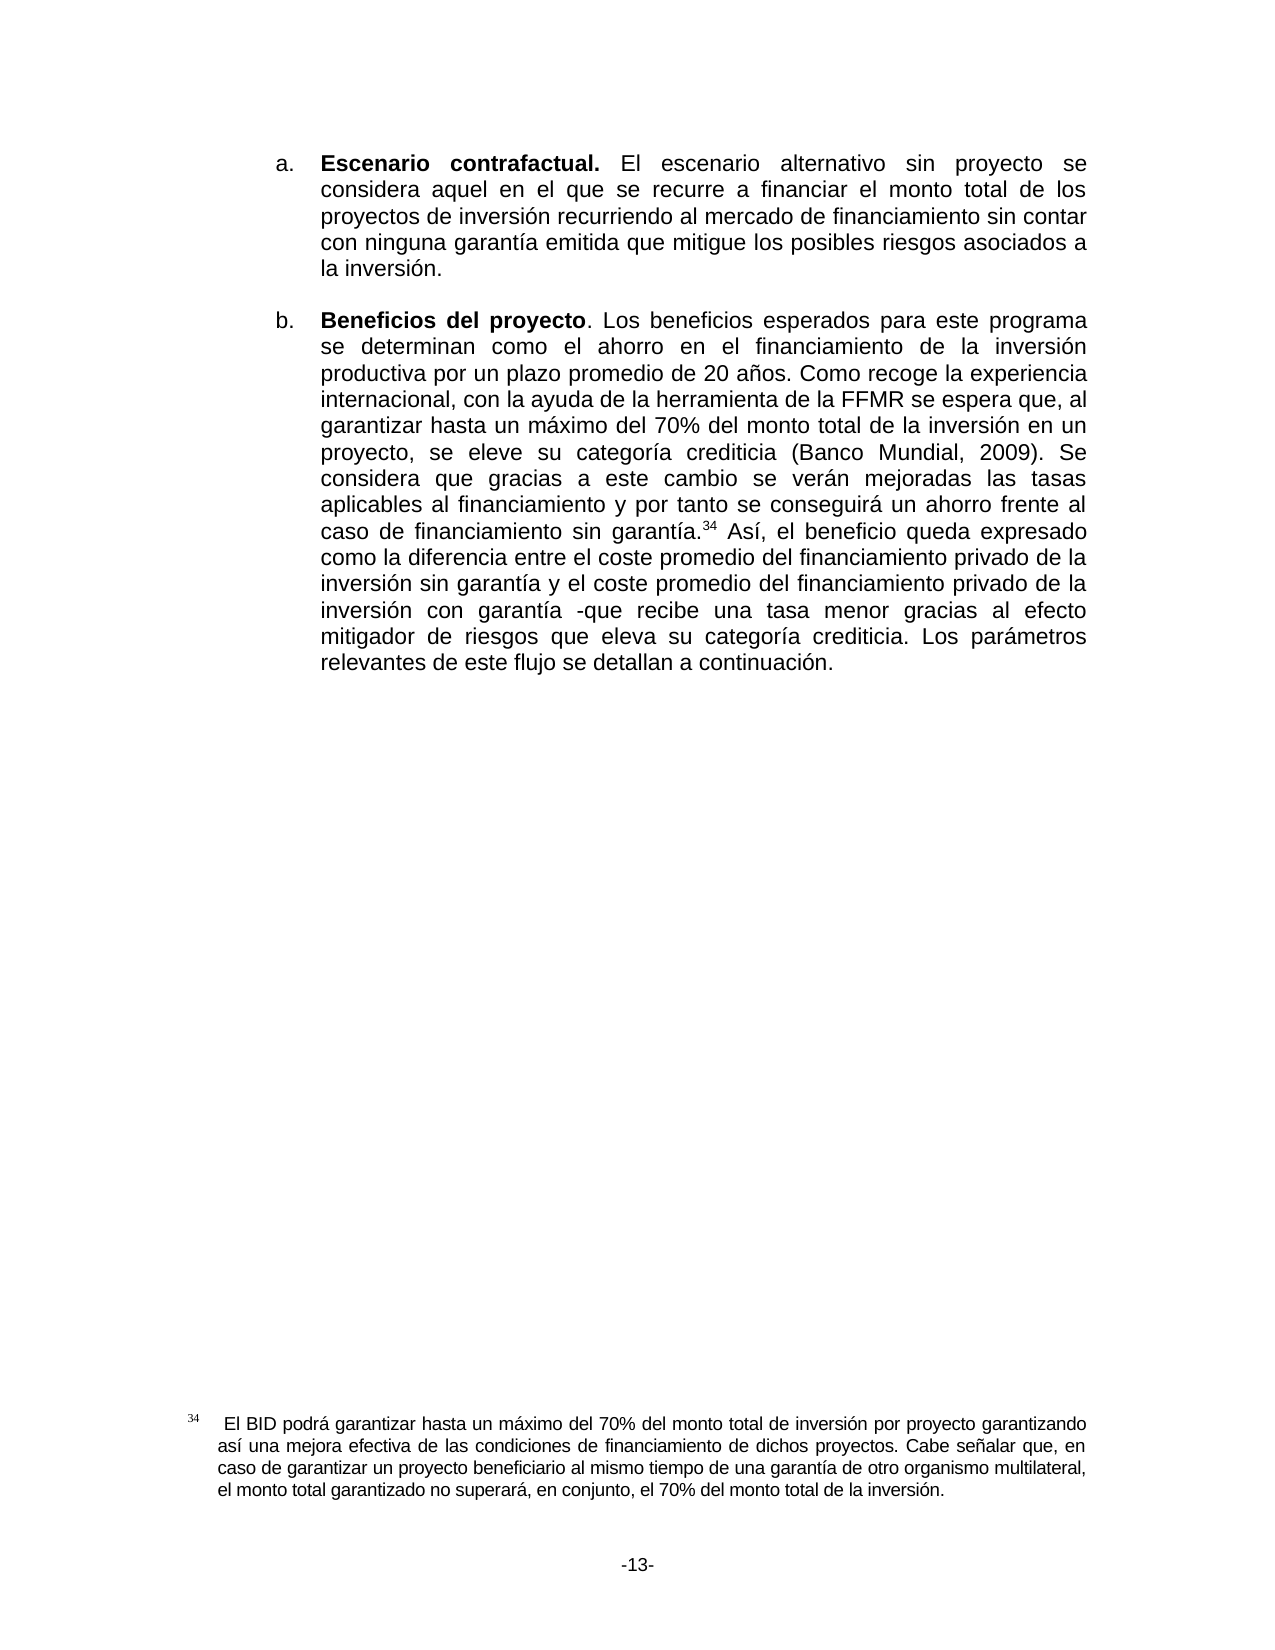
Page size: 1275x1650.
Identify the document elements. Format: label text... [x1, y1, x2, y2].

subtitle Beneficios del proyecto. Los beneficios esperados para este programa se determinan como el ahorro en el financiamiento de la inversión productiva por un plazo promedio de 20 años. Como recoge la experiencia internacional, con la ayuda de la herramienta de la FFMR se espera que, al garantizar hasta un máximo del 70% del monto total de la inversión en un proyecto, se eleve su categoría crediticia (Banco Mundial, 2009). Se considera que gracias a este cambio se verán mejoradas las tasas aplicables al financiamiento y por tanto se conseguirá un ahorro frente al caso de financiamiento sin garantía. Así, el beneficio queda expresado como la diferencia entre el coste promedio del financiamiento privado de la inversión sin garantía y el coste promedio del financiamiento privado de la inversión con garantía -que recibe una tasa menor gracias al efecto mitigador de riesgos que eleva su categoría crediticia. Los parámetros relevantes de este flujo se detallan a continuación. [275, 307, 1087, 676]
subtitle Escenario contrafactual. El escenario alternativo sin proyecto se considera aquel en el que se recurre a financiar el monto total de los proyectos de inversión recurriendo al mercado de financiamiento sin contar con ninguna garantía emitida que mitigue los posibles riesgos asociados a la inversión. [275, 150, 1087, 282]
